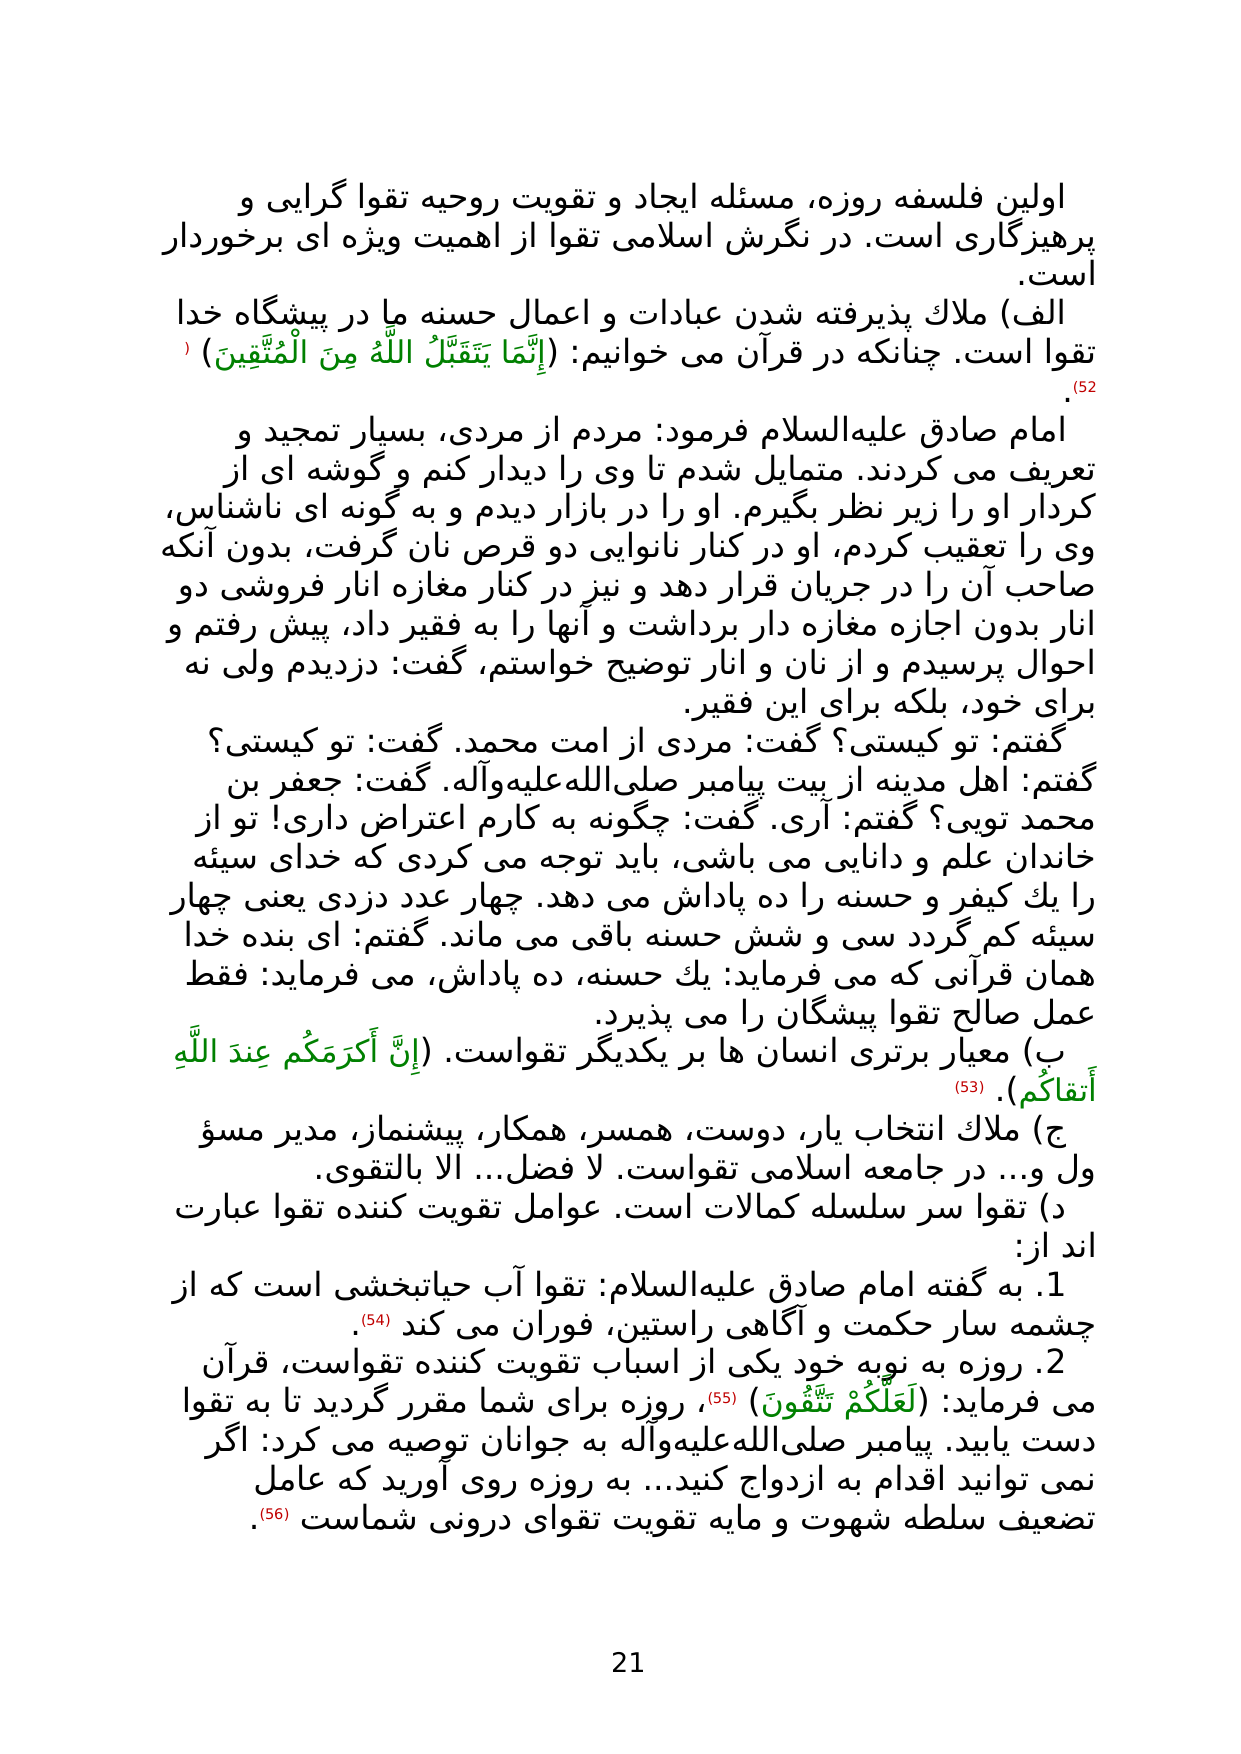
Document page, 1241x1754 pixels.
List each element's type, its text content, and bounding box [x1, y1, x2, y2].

text الف) ملاك پذیرفته شدن عبادات و اعمال حسنه ما در پیشگاه خدا تقوا است. چنانكه در قرآن مى خوانیم: (إِنَّمَا يَتَقَبَّلُ اللَّهُ مِنَ الْمُتَّقِينَ) (52). [159, 294, 1097, 410]
text گفتم: تو كیستى؟ گفت: مردى از امت محمد. گفت: تو كیستى؟ گفتم: اهل مدینه از بیت پیامبر صلى‌الله‌عليه‌وآله. گفت: جعفر بن محمد تویى؟ گفتم: آرى. گفت: چگونه به كارم اعتراض دارى! تو از خاندان علم و دانایى مى باشى، باید توجه مى كردى كه خداى سیئه را یك كیفر و حسنه را ده پاداش مى دهد. چهار عدد دزدى یعنى چهار سیئه كم گردد سى و شش حسنه باقى مى ماند. گفتم: اى بنده خدا همان قرآنى كه مى فرماید: یك حسنه، ده پاداش، مى فرماید: فقط عمل صالح تقوا پیشگان را مى پذیرد. [159, 721, 1097, 1032]
text ج) ملاك انتخاب یار، دوست، همسر، همكار، پیشنماز، مدیر مسؤ ول و... در جامعه اسلامى تقواست. لا فضل... الا بالتقوى. [159, 1110, 1097, 1187]
text 1. به گفته امام صادق عليه‌السلام: تقوا آب حیاتبخشى است كه از چشمه سار حكمت و آگاهى راستین، فوران مى كند (54). [159, 1265, 1097, 1343]
text د) تقوا سر سلسله كمالات است. عوامل تقویت كننده تقوا عبارت اند از: [159, 1187, 1097, 1265]
text ب) معیار برترى انسان ها بر یكدیگر تقواست. (إِنَّ أَكرَمَكُم عِندَ اللَّهِ أَتقاكُم). (53) [159, 1032, 1097, 1110]
text اولین فلسفه روزه، مسئله ایجاد و تقویت روحیه تقوا گرایى و پرهیزگارى است. در نگرش اسلامى تقوا از اهمیت ویژه اى برخوردار است. [159, 177, 1097, 294]
text 2. روزه به نوبه خود یكى از اسباب تقویت كننده تقواست، قرآن مى فرماید: (لَعَلَّكُمْ تَتَّقُونَ) (55)، روزه براى شما مقرر گردید تا به تقوا دست یابید. پیامبر صلى‌الله‌عليه‌وآله به جوانان توصیه مى كرد: اگر نمى توانید اقدام به ازدواج كنید... به روزه روى آورید كه عامل تضعیف سلطه شهوت و مایه تقویت تقواى درونى شماست (56). [159, 1343, 1097, 1537]
text امام صادق عليه‌السلام فرمود: مردم از مردى، بسیار تمجید و تعریف مى كردند. متمایل شدم تا وى را دیدار كنم و گوشه اى از كردار او را زیر نظر بگیرم. او را در بازار دیدم و به گونه اى ناشناس، وى را تعقیب كردم، او در كنار نانوایى دو قرص نان گرفت، بدون آنكه صاحب آن را در جریان قرار دهد و نیز در كنار مغازه انار فروشى دو انار بدون اجازه مغازه دار برداشت و آنها را به فقیر داد، پیش رفتم و احوال پرسیدم و از نان و انار توضیح خواستم، گفت: دزدیدم ولى نه براى خود، بلكه براى این فقیر. [159, 410, 1097, 721]
